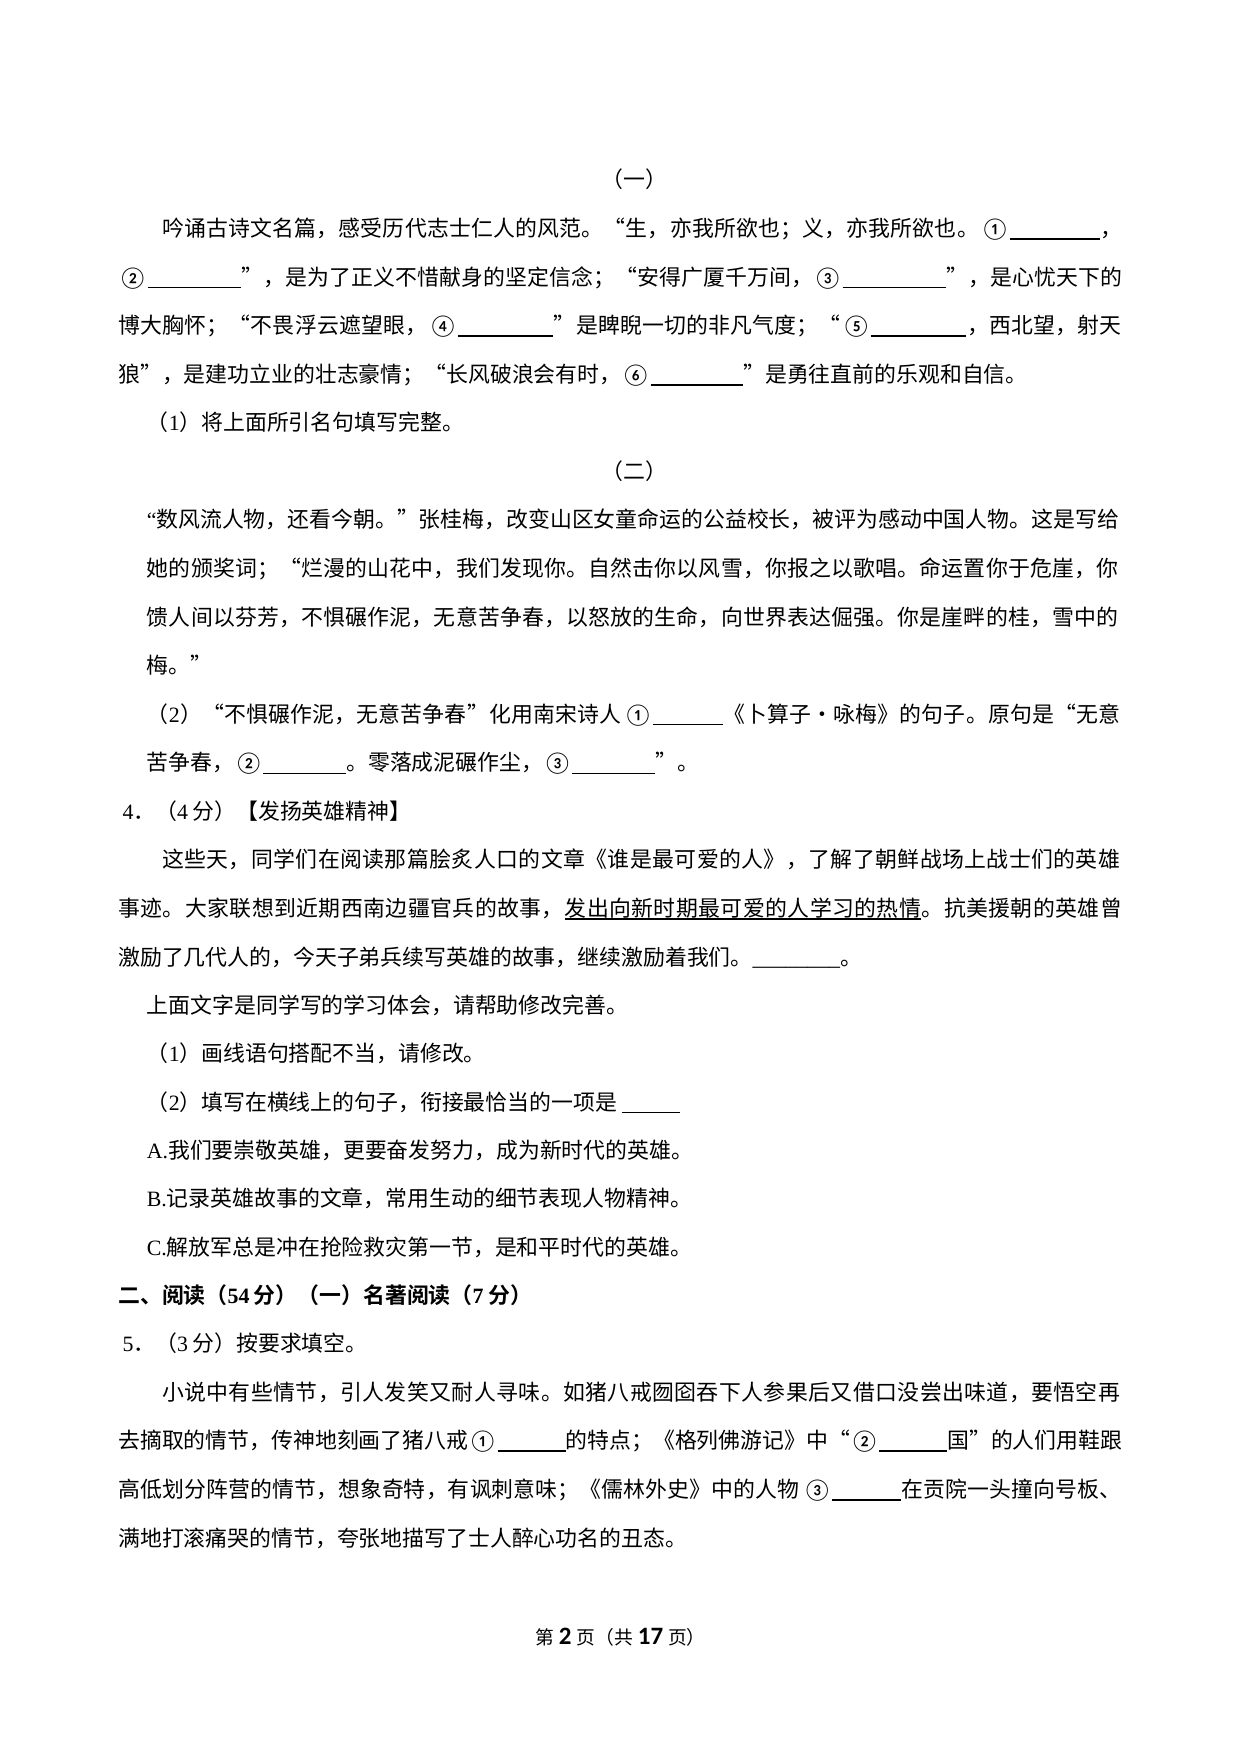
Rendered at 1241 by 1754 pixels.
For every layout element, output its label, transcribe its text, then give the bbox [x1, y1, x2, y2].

text （1）画线语句搭配不当，请修改。 [147, 1036, 1122, 1068]
text 二、阅读（54分）（一）名著阅读（7分） [118, 1277, 1122, 1310]
text 4．（4分）【发扬英雄精神】 [122, 793, 1122, 826]
text （2）填写在横线上的句子，衔接最恰当的一项是 [147, 1084, 1122, 1117]
text C.解放军总是冲在抢险救灾第一节，是和平时代的英雄。 [147, 1229, 1122, 1262]
text “数风流人物，还看今朝。”张桂梅，改变山区女童命运的公益校长，被评为感动中国人物。这是写给她的颁奖词；“烂漫的山花中，我们发现你。自然击你以风雪，你报之以歌唱。命运置你于危崖，你馈人间以芬芳，不惧碾作泥，无意苦争春，以怒放的生命，向世界表达倔强。你是崖畔的桂，雪中的梅。” [147, 502, 1122, 680]
text 这些天，同学们在阅读那篇脍炙人口的文章《谁是最可爱的人》，了解了朝鲜战场上战士们的英雄事迹。大家联想到近期西南边疆官兵的故事，发出向新时期最可爱的人学习的热情。抗美援朝的英雄曾激励了几代人的，今天子弟兵续写英雄的故事，继续激励着我们。________。 [118, 842, 1122, 972]
text （2）“不惧碾作泥，无意苦争春”化用南宋诗人① 《卜算子•咏梅》的句子。原句是“无意苦争春，② 。零落成泥碾作尘，③ ”。 [147, 696, 1122, 777]
text （1）将上面所引名句填写完整。 [147, 405, 1122, 437]
text 吟诵古诗文名篇，感受历代志士仁人的风范。“生，亦我所欲也；义，亦我所欲也。① ，② ”，是为了正义不惜献身的坚定信念；“安得广厦千万间，③ ”，是心忧天下的博大胸怀；“不畏浮云遮望眼，④ ”是睥睨一切的非凡气度；“⑤ ，西北望，射天狼”，是建功立业的壮志豪情；“长风破浪会有时，⑥ ”是勇往直前的乐观和自信。 [118, 210, 1122, 389]
text （一） [147, 162, 1122, 194]
text B.记录英雄故事的文章，常用生动的细节表现人物精神。 [147, 1181, 1122, 1213]
text 5．（3分）按要求填空。 [122, 1326, 1122, 1358]
text （二） [147, 453, 1122, 486]
text 小说中有些情节，引人发笑又耐人寻味。如猪八戒囫囵吞下人参果后又借口没尝出味道，要悟空再去摘取的情节，传神地刻画了猪八戒① 的特点；《格列佛游记》中“② 国”的人们用鞋跟高低划分阵营的情节，想象奇特，有讽刺意味；《儒林外史》中的人物③ 在贡院一头撞向号板、满地打滚痛哭的情节，夸张地描写了士人醉心功名的丑态。 [118, 1374, 1122, 1553]
text A.我们要崇敬英雄，更要奋发努力，成为新时代的英雄。 [147, 1132, 1122, 1165]
text 上面文字是同学写的学习体会，请帮助修改完善。 [147, 987, 1122, 1020]
